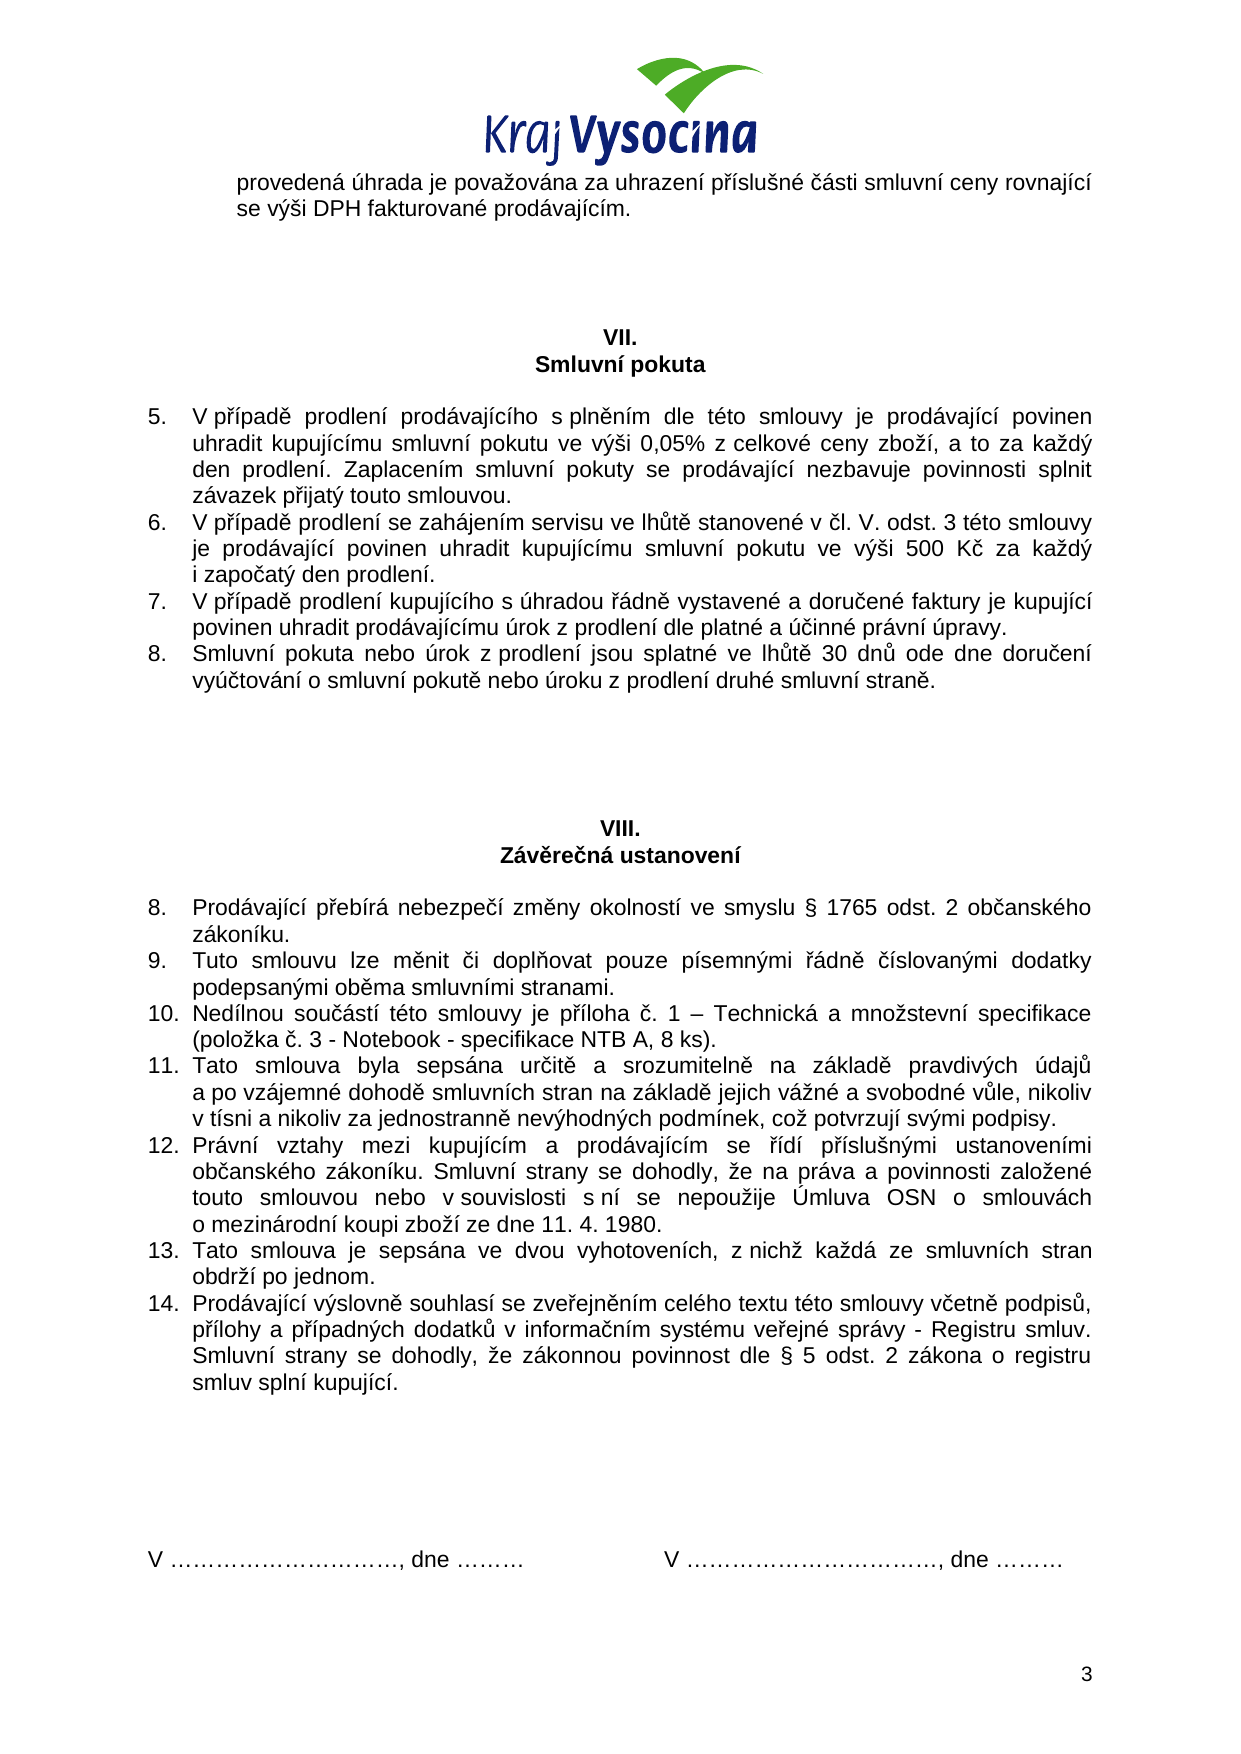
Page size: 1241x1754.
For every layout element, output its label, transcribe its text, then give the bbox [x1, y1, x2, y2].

list V případě prodlení prodávajícího s plněním dle této smlouvy je prodávající povinen uhradit kupujícímu smluvní pokutu ve výši 0,05% z celkové ceny zboží, a to za každý den prodlení. Zaplacením smluvní pokuty se prodávající nezbavuje povinnosti splnit závazek přijatý touto smlouvou. [148, 403, 1092, 509]
list Prodávající výslovně souhlasí se zveřejněním celého textu této smlouvy včetně podpisů, přílohy a případných dodatků v informačním systému veřejné správy - Registru smluv. Smluvní strany se dohodly, že zákonnou povinnost dle § 5 odst. 2 zákona o registru smluv splní kupující. [148, 1290, 1092, 1395]
text Závěrečná ustanovení [148, 842, 1092, 868]
list Právní vztahy mezi kupujícím a prodávajícím se řídí příslušnými ustanoveními občanského zákoníku. Smluvní strany se dohodly, že na práva a povinnosti založené touto smlouvou nebo v souvislosti s ní se nepoužije Úmluva OSN o smlouvách o mezinárodní koupi zboží ze dne 11. 4. 1980. [148, 1132, 1092, 1237]
list Prodávající přebírá nebezpečí změny okolností ve smyslu § 1765 odst. 2 občanského zákoníku. [148, 894, 1092, 947]
list Smluvní pokuta nebo úrok z prodlení jsou splatné ve lhůtě 30 dnů ode dne doručení vyúčtování o smluvní pokutě nebo úroku z prodlení druhé smluvní straně. [148, 640, 1092, 693]
list Nedílnou součástí této smlouvy je příloha č. 1 – Technická a množstevní specifikace (položka č. 3 - Notebook - specifikace NTB A, 8 ks). [148, 1000, 1092, 1052]
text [192, 168, 1092, 221]
text VII. [148, 324, 1092, 351]
text Smluvní pokuta [148, 351, 1092, 377]
list Tato smlouva je sepsána ve dvou vyhotoveních, z nichž každá ze smluvních stran obdrží po jednom. [148, 1237, 1092, 1290]
list V případě prodlení se zahájením servisu ve lhůtě stanovené v čl. V. odst. 3 této smlouvy je prodávající povinen uhradit kupujícímu smluvní pokutu ve výši 500 Kč za každý i započatý den prodlení. [148, 509, 1092, 588]
text V …………………………, dne ……… V ……………………………, dne ……… [148, 1546, 1092, 1572]
text VIII. [148, 815, 1092, 842]
list Tuto smlouvu lze měnit či doplňovat pouze písemnými řádně číslovanými dodatky podepsanými oběma smluvními stranami. [148, 947, 1092, 1000]
list Tato smlouva byla sepsána určitě a srozumitelně na základě pravdivých údajů a po vzájemné dohodě smluvních stran na základě jejich vážné a svobodné vůle, nikoliv v tísni a nikoliv za jednostranně nevýhodných podmínek, což potvrzují svými podpisy. [148, 1052, 1092, 1132]
list V případě prodlení kupujícího s úhradou řádně vystavené a doručené faktury je kupující povinen uhradit prodávajícímu úrok z prodlení dle platné a účinné právní úpravy. [148, 588, 1092, 640]
